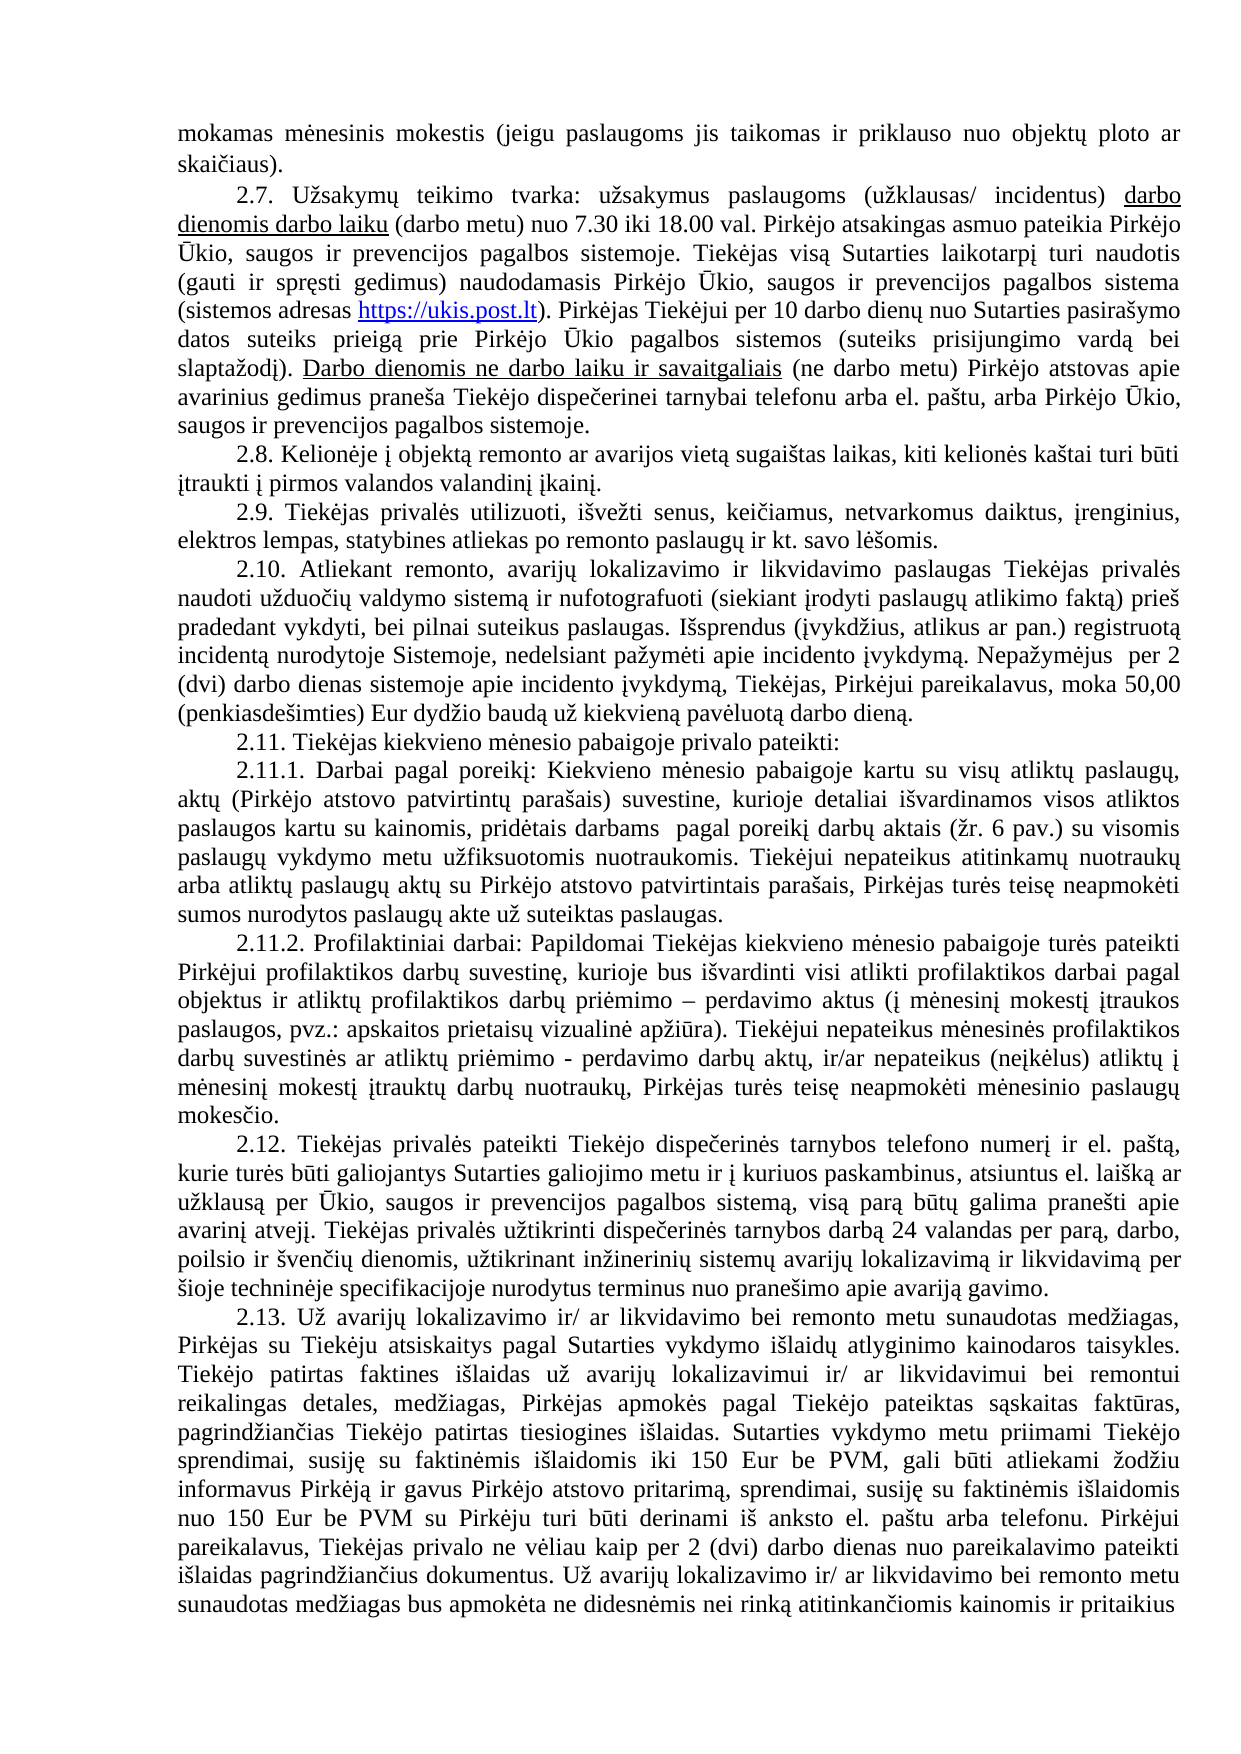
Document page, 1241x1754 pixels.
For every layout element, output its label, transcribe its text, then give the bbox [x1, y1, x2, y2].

list 2.7. Užsakymų teikimo tvarka: užsakymus paslaugoms (užklausas/ incidentus) darbo dienomis darbo laiku (darbo metu) nuo 7.30 iki 18.00 val. Pirkėjo atsakingas asmuo pateikia Pirkėjo Ūkio, saugos ir prevencijos pagalbos sistemoje. Tiekėjas visą Sutarties laikotarpį turi naudotis (gauti ir spręsti gedimus) naudodamasis Pirkėjo Ūkio, saugos ir prevencijos pagalbos sistema (sistemos adresas https://ukis.post.lt). Pirkėjas Tiekėjui per 10 darbo dienų nuo Sutarties pasirašymo datos suteiks prieigą prie Pirkėjo Ūkio pagalbos sistemos (suteiks prisijungimo vardą bei slaptažodį). Darbo dienomis ne darbo laiku ir savaitgaliais (ne darbo metu) Pirkėjo atstovas apie avarinius gedimus praneša Tiekėjo dispečerinei tarnybai telefonu arba el. paštu, arba Pirkėjo Ūkio, saugos ir prevencijos pagalbos sistemoje. [177, 180, 1181, 439]
list 2.11.2. Profilaktiniai darbai: Papildomai Tiekėjas kiekvieno mėnesio pabaigoje turės pateikti Pirkėjui profilaktikos darbų suvestinę, kurioje bus išvardinti visi atlikti profilaktikos darbai pagal objektus ir atliktų profilaktikos darbų priėmimo – perdavimo aktus (į mėnesinį mokestį įtraukos paslaugos, pvz.: apskaitos prietaisų vizualinė apžiūra). Tiekėjui nepateikus mėnesinės profilaktikos darbų suvestinės ar atliktų priėmimo - perdavimo darbų aktų, ir/ar nepateikus (neįkėlus) atliktų į mėnesinį mokestį įtrauktų darbų nuotraukų, Pirkėjas turės teisę neapmokėti mėnesinio paslaugų mokesčio. [177, 928, 1181, 1129]
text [177, 118, 1181, 178]
list 2.10. Atliekant remonto, avarijų lokalizavimo ir likvidavimo paslaugas Tiekėjas privalės naudoti užduočių valdymo sistemą ir nufotografuoti (siekiant įrodyti paslaugų atlikimo faktą) prieš pradedant vykdyti, bei pilnai suteikus paslaugas. Išsprendus (įvykdžius, atlikus ar pan.) registruotą incidentą nurodytoje Sistemoje, nedelsiant pažymėti apie incidento įvykdymą. Nepažymėjus per 2 (dvi) darbo dienas sistemoje apie incidento įvykdymą, Tiekėjas, Pirkėjui pareikalavus, moka 50,00 (penkiasdešimties) Eur dydžio baudą už kiekvieną pavėluotą darbo dieną. [177, 554, 1181, 727]
list 2.8. Kelionėje į objektą remonto ar avarijos vietą sugaištas laikas, kiti kelionės kaštai turi būti įtraukti į pirmos valandos valandinį įkainį. [177, 439, 1181, 497]
list 2.11. Tiekėjas kiekvieno mėnesio pabaigoje privalo pateikti: [177, 727, 1181, 755]
list 2.12. Tiekėjas privalės pateikti Tiekėjo dispečerinės tarnybos telefono numerį ir el. paštą, kurie turės būti galiojantys Sutarties galiojimo metu ir į kuriuos paskambinus, atsiuntus el. laišką ar užklausą per Ūkio, saugos ir prevencijos pagalbos sistemą, visą parą būtų galima pranešti apie avarinį atvejį. Tiekėjas privalės užtikrinti dispečerinės tarnybos darbą 24 valandas per parą, darbo, poilsio ir švenčių dienomis, užtikrinant inžinerinių sistemų avarijų lokalizavimą ir likvidavimą per šioje techninėje specifikacijoje nurodytus terminus nuo pranešimo apie avariją gavimo. [177, 1129, 1181, 1302]
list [177, 1302, 1181, 1618]
list 2.9. Tiekėjas privalės utilizuoti, išvežti senus, keičiamus, netvarkomus daiktus, įrenginius, elektros lempas, statybines atliekas po remonto paslaugų ir kt. savo lėšomis. [177, 497, 1181, 554]
list 2.11.1. Darbai pagal poreikį: Kiekvieno mėnesio pabaigoje kartu su visų atliktų paslaugų, aktų (Pirkėjo atstovo patvirtintų parašais) suvestine, kurioje detaliai išvardinamos visos atliktos paslaugos kartu su kainomis, pridėtais darbams pagal poreikį darbų aktais (žr. 6 pav.) su visomis paslaugų vykdymo metu užfiksuotomis nuotraukomis. Tiekėjui nepateikus atitinkamų nuotraukų arba atliktų paslaugų aktų su Pirkėjo atstovo patvirtintais parašais, Pirkėjas turės teisę neapmokėti sumos nurodytos paslaugų akte už suteiktas paslaugas. [177, 755, 1181, 928]
